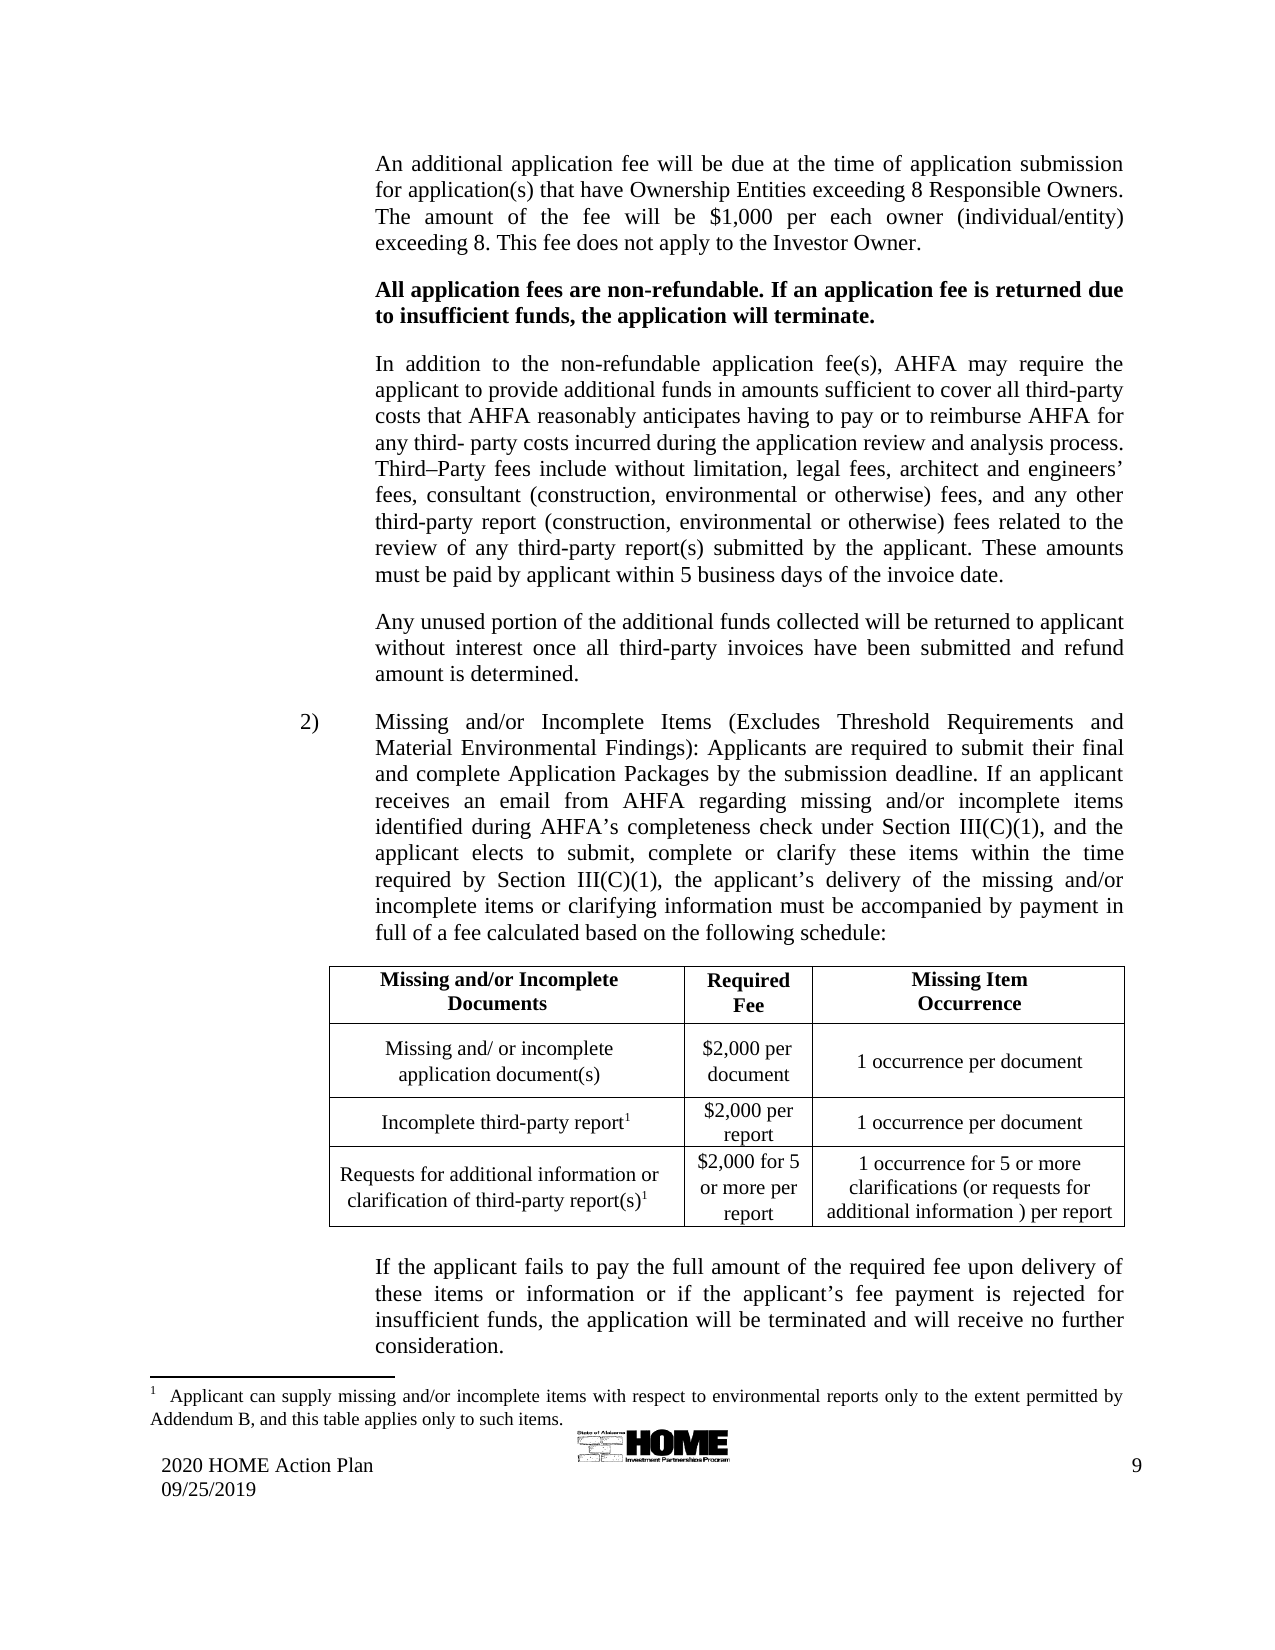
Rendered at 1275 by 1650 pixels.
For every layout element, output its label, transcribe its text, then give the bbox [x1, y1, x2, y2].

text If the applicant fails to pay the full amount of the required fee upon delivery of these items or information or if the applicant’s fee payment is rejected for insufficient funds, the application will be terminated and will receive no further consideration. [375, 1253, 1125, 1359]
table_cell Incomplete third-party report [330, 1098, 684, 1146]
text An additional application fee will be due at the time of application submission for application(s) that have Ownership Entities exceeding 8 Responsible Owners. The amount of the fee will be $1,000 per each owner (individual/entity) exceeding 8. This fee does not apply to the Investor Owner. [375, 150, 1125, 255]
table_cell Requests for additional information or clarification of third-party report(s)1 [330, 1147, 684, 1226]
table_cell 1 occurrence for 5 or more clarifications (or requests for additional information ) per report [813, 1147, 1124, 1226]
picture [574, 1429, 730, 1462]
text Missing and/or Incomplete Items (Excludes Threshold Requirements and Material Environmental Findings): Applicants are required to submit their final and complete Application Packages by the submission deadline. If an applicant receives an email from AHFA regarding missing and/or incomplete items identified during AHFA’s completeness check under Section III(C)(1), and the applicant elects to submit, complete or clarify these items within the time required by Section III(C)(1), the applicant’s delivery of the missing and/or incomplete items or clarifying information must be accompanied by payment in full of a fee calculated based on the following schedule: [300, 708, 1125, 945]
table_cell Missing and/ or incomplete application document(s) [330, 1024, 684, 1097]
table_cell 1 occurrence per document [813, 1098, 1124, 1146]
table_header Missing Item Occurrence [813, 967, 1124, 1023]
table_header Required Fee [685, 967, 812, 1023]
table_cell 1 occurrence per document [813, 1024, 1124, 1097]
text All application fees are non-refundable. If an application fee is returned due to insufficient funds, the application will terminate. [375, 276, 1125, 329]
table_cell $2,000 per document [685, 1024, 812, 1097]
text In addition to the non-refundable application fee(s), AHFA may require the applicant to provide additional funds in amounts sufficient to cover all third-party costs that AHFA reasonably anticipates having to pay or to reimburse AHFA for any third- party costs incurred during the application review and analysis process. Third–Party fees include without limitation, legal fees, architect and engineers’ fees, consultant (construction, environmental or otherwise) fees, and any other third-party report (construction, environmental or otherwise) fees related to the review of any third-party report(s) submitted by the applicant. These amounts must be paid by applicant within 5 business days of the invoice date. [375, 350, 1125, 587]
table_header Missing and/or Incomplete Documents [330, 967, 684, 1023]
table_cell $2,000 per report [685, 1098, 812, 1146]
text Any unused portion of the additional funds collected will be returned to applicant without interest once all third-party invoices have been submitted and refund amount is determined. [375, 608, 1125, 687]
table_cell $2,000 for 5 or more per report [685, 1147, 812, 1226]
